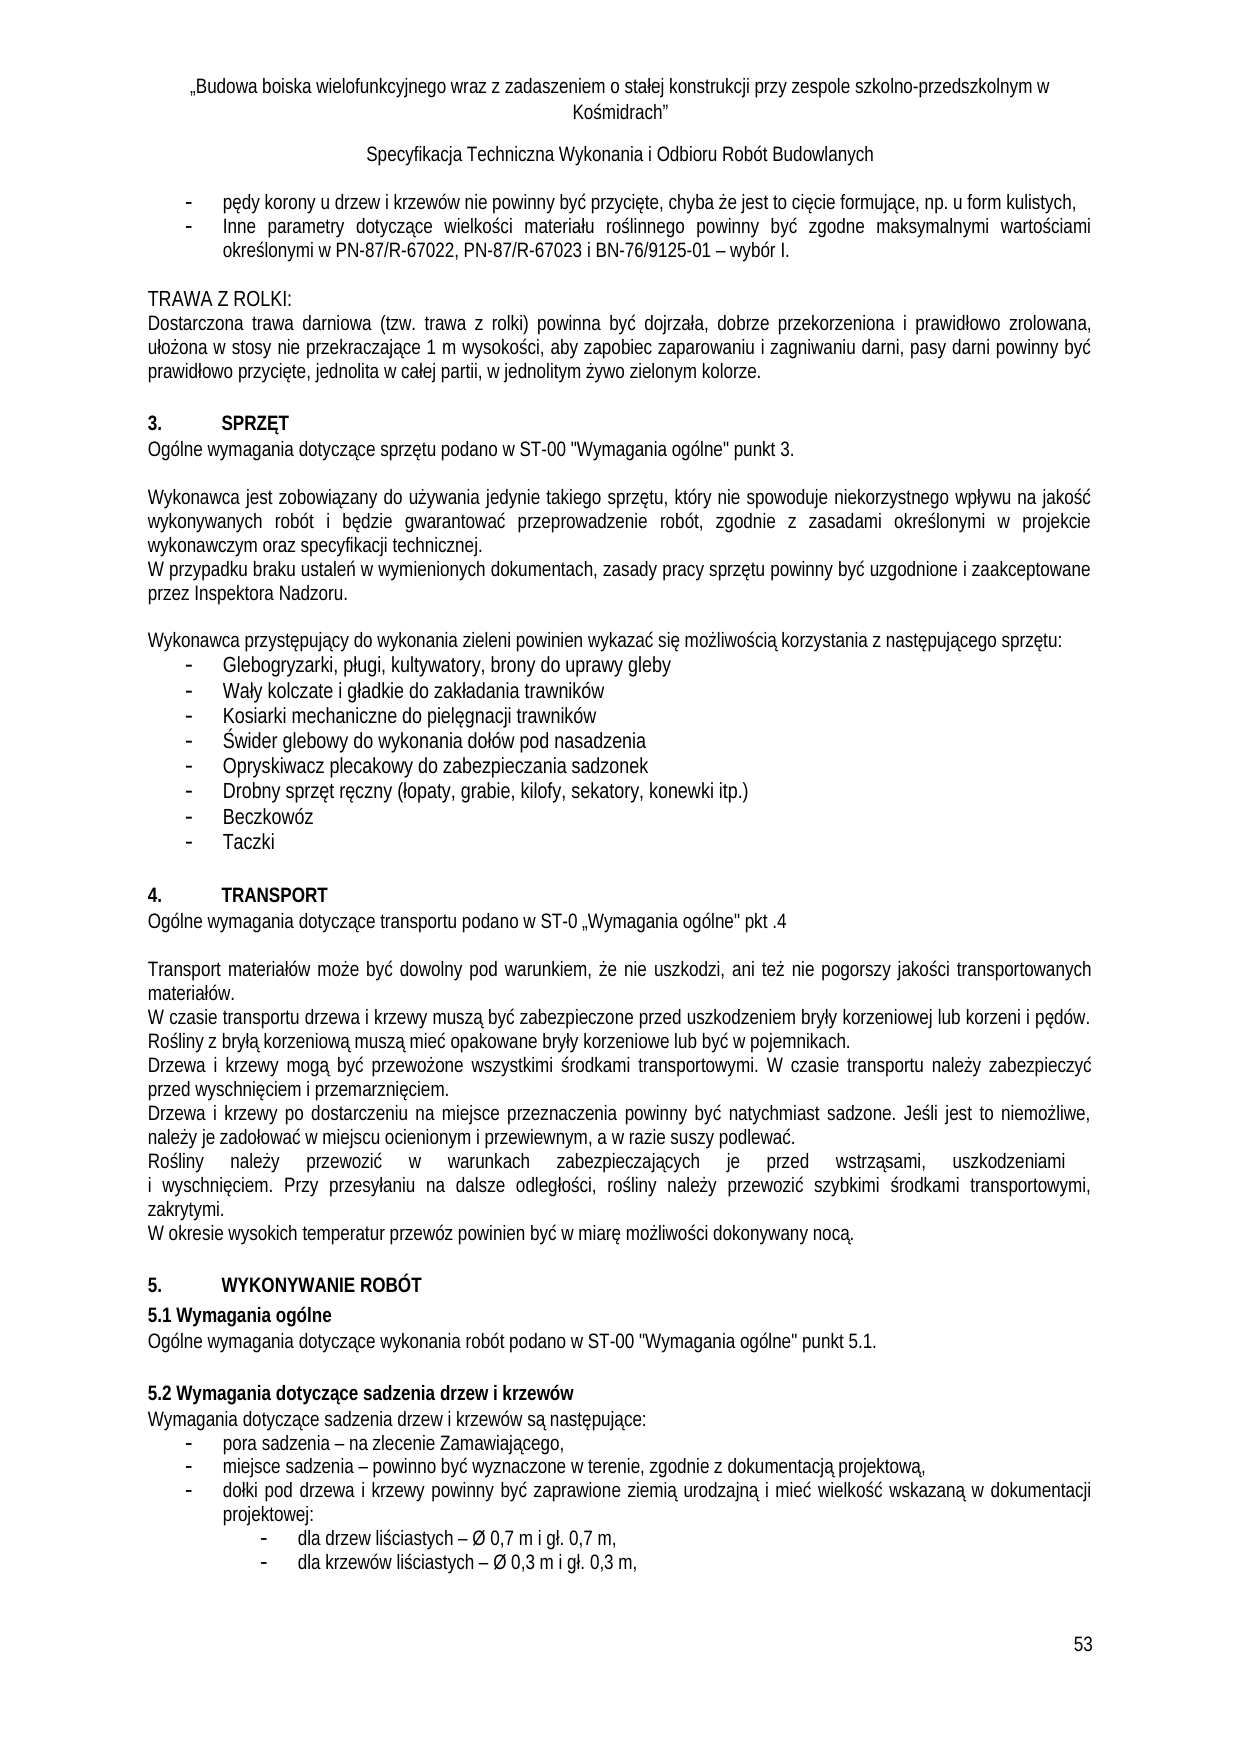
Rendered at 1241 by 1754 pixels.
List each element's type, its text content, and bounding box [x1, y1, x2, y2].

text Drzewa i krzewy po dostarczeniu na miejsce przeznaczenia powinny być natychmiast sadzone. Jeśli jest to niemożliwe, należy je zadołować w miejscu ocienionym i przewiewnym, a w razie suszy podlewać. [148, 1101, 1093, 1149]
text Drzewa i krzewy mogą być przewożone wszystkimi środkami transportowymi. W czasie transportu należy zabezpieczyć przed wyschnięciem i przemarznięciem. [148, 1053, 1093, 1101]
list Kosiarki mechaniczne do pielęgnacji trawników [185, 703, 1093, 728]
text Ogólne wymagania dotyczące transportu podano w ST-0 „Wymagania ogólne" pkt .4 [148, 909, 1093, 933]
text Wymagania dotyczące sadzenia drzew i krzewów są następujące: [148, 1406, 1093, 1430]
text W okresie wysokich temperatur przewóz powinien być w miarę możliwości dokonywany nocą. [148, 1221, 1093, 1244]
list pędy korony u drzew i krzewów nie powinny być przycięte, chyba że jest to cięcie formujące, np. u form kulistych, [185, 190, 1093, 214]
list dla krzewów liściastych – Ø 0,3 m i gł. 0,3 m, [260, 1550, 1093, 1574]
list dla drzew liściastych – Ø 0,7 m i gł. 0,7 m, [260, 1526, 1093, 1550]
list Inne parametry dotyczące wielkości materiału roślinnego powinny być zgodne maksymalnymi wartościami określonymi w PN-87/R-67022, PN-87/R-67023 i BN-76/9125-01 – wybór I. [185, 214, 1093, 262]
text W czasie transportu drzewa i krzewy muszą być zabezpieczone przed uszkodzeniem bryły korzeniowej lub korzeni i pędów. Rośliny z bryłą korzeniową muszą mieć opakowane bryły korzeniowe lub być w pojemnikach. [148, 1005, 1093, 1053]
list Wały kolczate i gładkie do zakładania trawników [185, 678, 1093, 703]
text TRAWA Z ROLKI: [148, 286, 1093, 311]
list miejsce sadzenia – powinno być wyznaczone w terenie, zgodnie z dokumentacją projektową, [185, 1454, 1093, 1478]
text Rośliny należy przewozić w warunkach zabezpieczających je przed wstrząsami, uszkodzeniami i wyschnięciem. Przy przesyłaniu na dalsze odległości, rośliny należy przewozić szybkimi środkami transportowymi, zakrytymi. [148, 1149, 1093, 1221]
subtitle TRANSPORT [148, 883, 1093, 907]
list Glebogryzarki, pługi, kultywatory, brony do uprawy gleby [185, 652, 1093, 678]
subtitle WYKONYWANIE ROBÓT [148, 1273, 1093, 1297]
list Opryskiwacz plecakowy do zabezpieczania sadzonek [185, 753, 1093, 778]
list dołki pod drzewa i krzewy powinny być zaprawione ziemią urodzajną i mieć wielkość wskazaną w dokumentacji projektowej: [185, 1478, 1093, 1526]
subtitle 5.1 Wymagania ogólne [148, 1303, 1093, 1327]
text Ogólne wymagania dotyczące sprzętu podano w ST-00 "Wymagania ogólne" punkt 3. [148, 437, 1093, 461]
text Wykonawca przystępujący do wykonania zieleni powinien wykazać się możliwością korzystania z następującego sprzętu: [148, 628, 1093, 652]
text Transport materiałów może być dowolny pod warunkiem, że nie uszkodzi, ani też nie pogorszy jakości transportowanych materiałów. [148, 957, 1093, 1005]
text W przypadku braku ustaleń w wymienionych dokumentach, zasady pracy sprzętu powinny być uzgodnione i zaakceptowane przez Inspektora Nadzoru. [148, 557, 1093, 604]
list Świder glebowy do wykonania dołów pod nasadzenia [185, 728, 1093, 753]
subtitle 5.2 Wymagania dotyczące sadzenia drzew i krzewów [148, 1381, 1093, 1404]
text Dostarczona trawa darniowa (tzw. trawa z rolki) powinna być dojrzała, dobrze przekorzeniona i prawidłowo zrolowana, ułożona w stosy nie przekraczające 1 m wysokości, aby zapobiec zaparowaniu i zagniwaniu darni, pasy darni powinny być prawidłowo przycięte, jednolita w całej partii, w jednolitym żywo zielonym kolorze. [148, 311, 1093, 383]
list Taczki [185, 829, 1093, 854]
list pora sadzenia – na zlecenie Zamawiającego, [185, 1430, 1093, 1454]
list Beczkowóz [185, 804, 1093, 829]
subtitle SPRZĘT [148, 411, 1093, 435]
list Drobny sprzęt ręczny (łopaty, grabie, kilofy, sekatory, konewki itp.) [185, 778, 1093, 804]
text Wykonawca jest zobowiązany do używania jedynie takiego sprzętu, który nie spowoduje niekorzystnego wpływu na jakość wykonywanych robót i będzie gwarantować przeprowadzenie robót, zgodnie z zasadami określonymi w projekcie wykonawczym oraz specyfikacji technicznej. [148, 485, 1093, 557]
text Ogólne wymagania dotyczące wykonania robót podano w ST-00 "Wymagania ogólne" punkt 5.1. [148, 1328, 1093, 1352]
